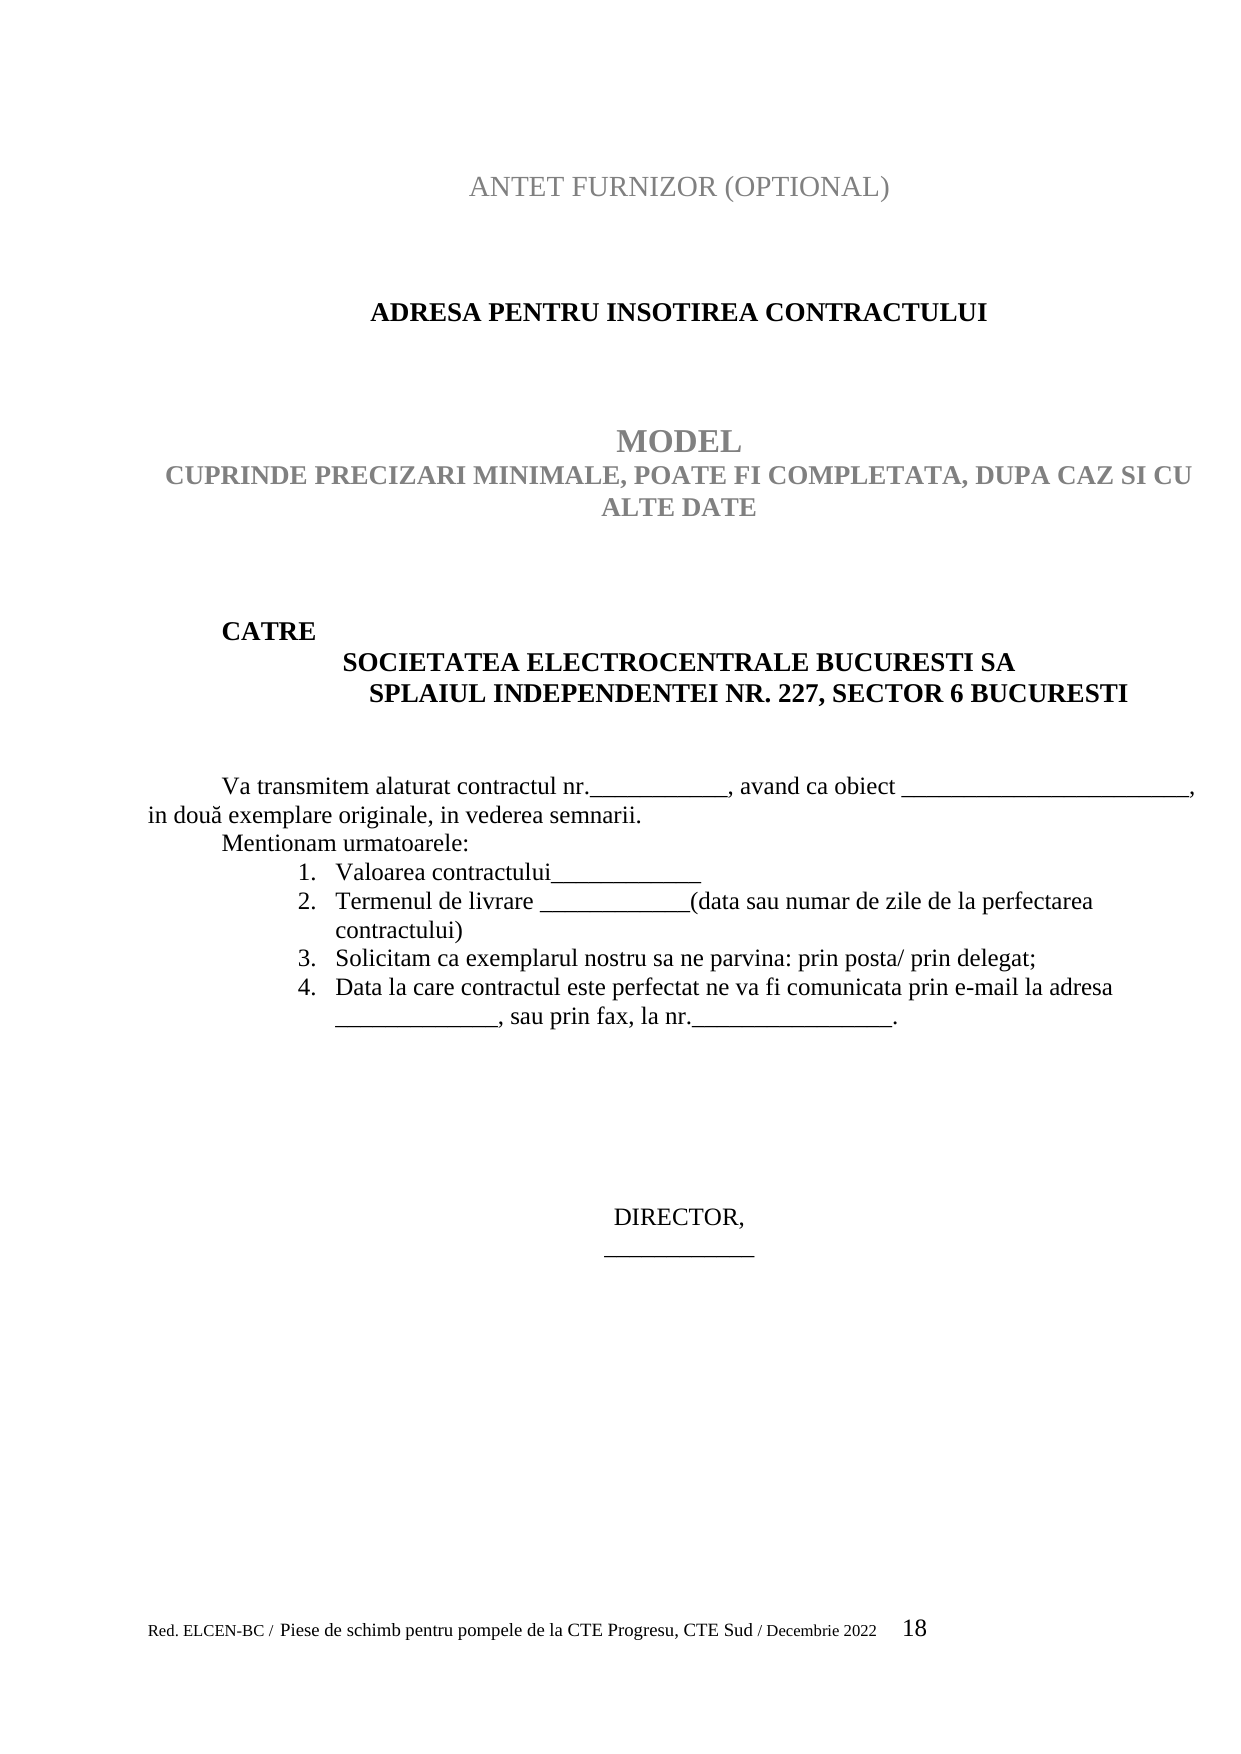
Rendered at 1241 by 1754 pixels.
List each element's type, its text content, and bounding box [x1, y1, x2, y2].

text Splaiul Independentei nr. 227, Sector 6 Bucuresti [148, 677, 1211, 709]
text Catre [148, 615, 1211, 646]
text DIRECTOR, [148, 1202, 1211, 1231]
text ANTET FURNIZOR (OPTIONAL) [148, 169, 1211, 203]
text Va transmitem alaturat contractul nr.___________, avand ca obiect _______________________, in două exemplare originale, in vederea semnarii. [148, 771, 1211, 828]
list Termenul de livrare ____________(data sau numar de zile de la perfectarea contractului) [298, 886, 1211, 943]
list Solicitam ca exemplarul nostru sa ne parvina: prin posta/ prin delegat; [298, 943, 1211, 972]
text Adresa pentru insotirea contractului [148, 297, 1211, 328]
list Valoarea contractului____________ [298, 857, 1211, 886]
text ____________ [148, 1231, 1211, 1260]
text MODEL [148, 421, 1211, 459]
text SOCIETATEA ELECTROCENTRALE BUCURESTI SA [148, 646, 1211, 677]
text Mentionam urmatoarele: [148, 828, 1211, 857]
text cuprinde precizari minimale, poate fi completata, dupa caz si cu alte date [148, 459, 1211, 522]
list Data la care contractul este perfectat ne va fi comunicata prin e-mail la adresa _____________, sau prin fax, la nr.________________. [298, 972, 1211, 1030]
